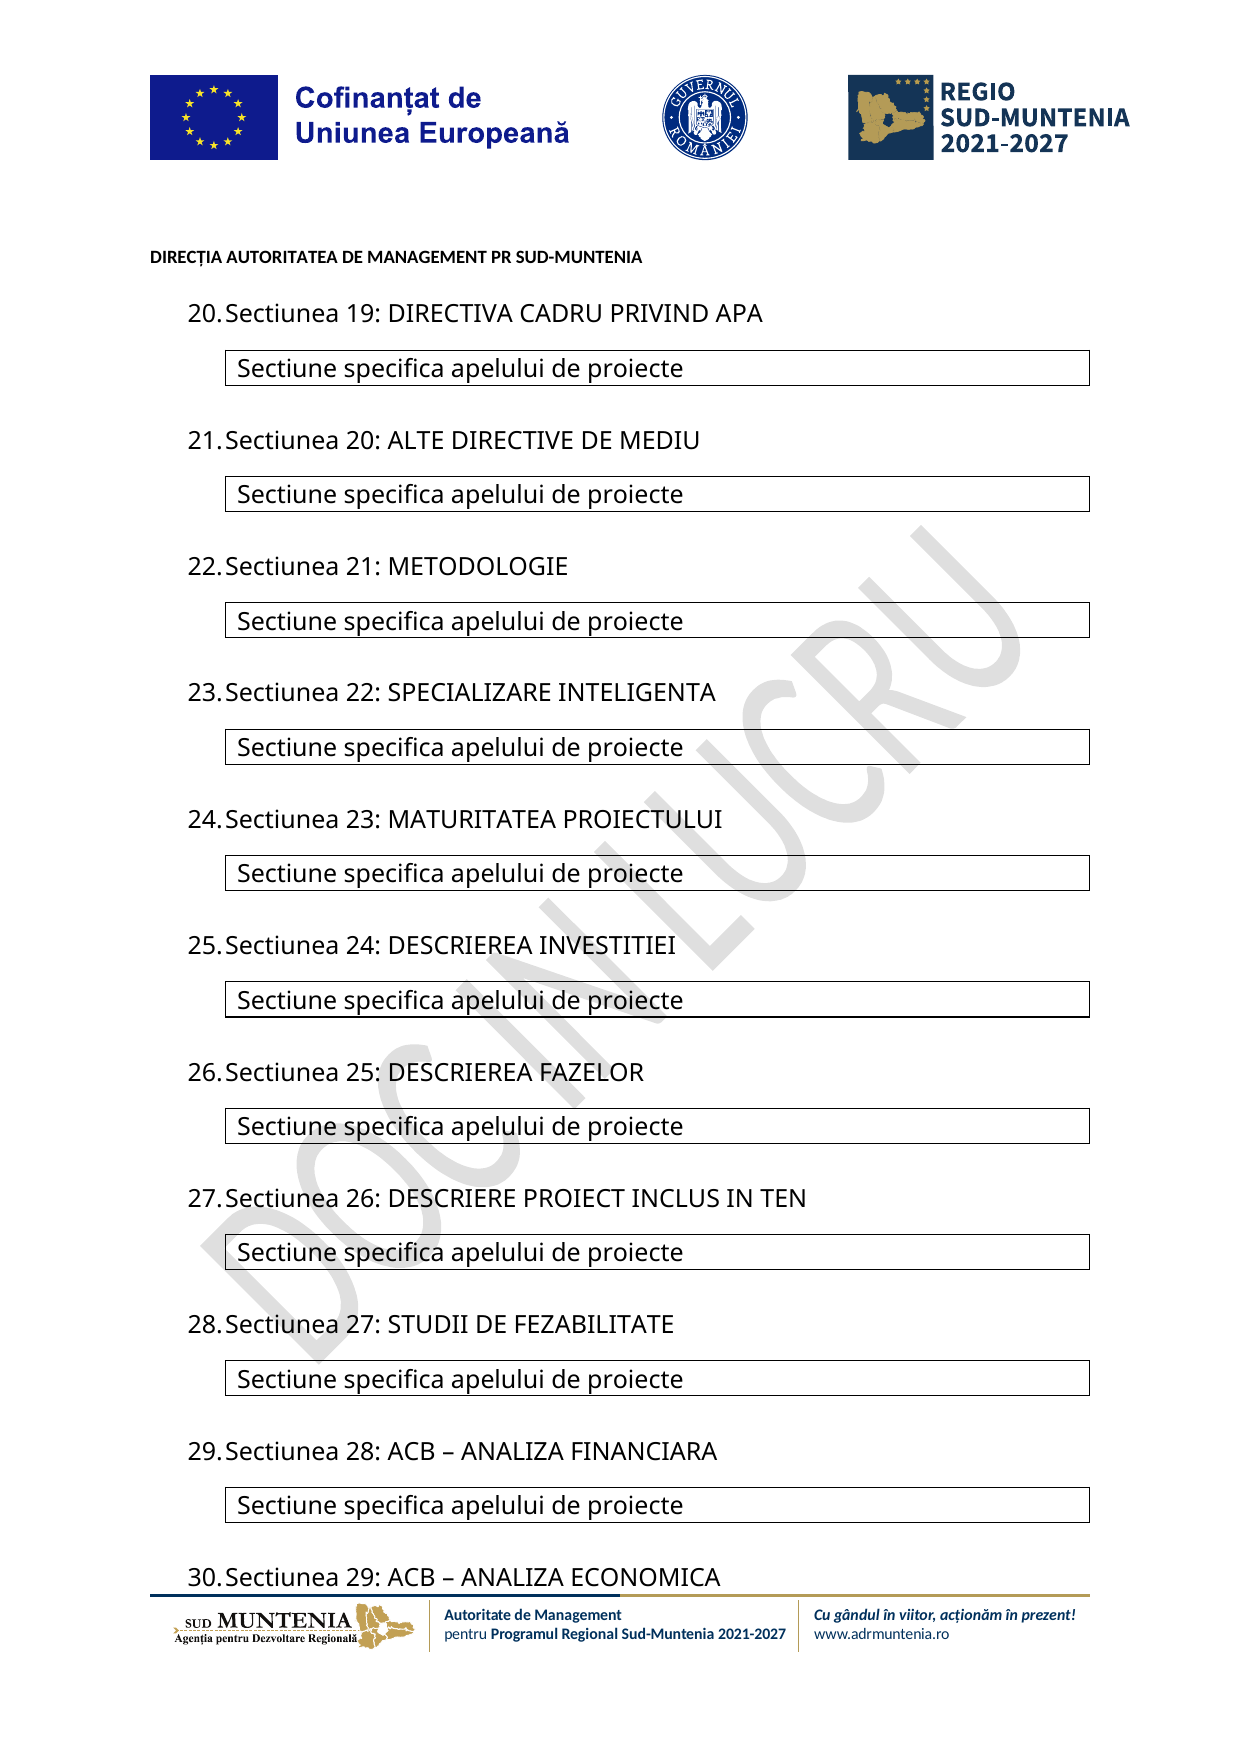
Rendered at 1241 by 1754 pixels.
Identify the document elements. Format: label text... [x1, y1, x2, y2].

list Sectiunea 22: SPECIALIZARE INTELIGENTA [187, 675, 1090, 709]
table_header Sectiune specifica apelului de proiecte [226, 1361, 1089, 1395]
list Sectiunea 27: STUDII DE FEZABILITATE [187, 1307, 1090, 1341]
table_header Sectiune specifica apelului de proiecte [226, 1109, 1089, 1143]
table_header Sectiune specifica apelului de proiecte [226, 351, 1089, 384]
list Sectiunea 23: MATURITATEA PROIECTULUI [187, 801, 1090, 836]
list Sectiunea 24: DESCRIEREA INVESTITIEI [187, 928, 1090, 962]
table_header Sectiune specifica apelului de proiecte [226, 603, 1089, 637]
list Sectiunea 29: ACB – ANALIZA ECONOMICA [187, 1559, 1090, 1594]
table_header Sectiune specifica apelului de proiecte [226, 1235, 1089, 1269]
list Sectiunea 28: ACB – ANALIZA FINANCIARA [187, 1433, 1090, 1467]
list Sectiunea 26: DESCRIERE PROIECT INCLUS IN TEN [187, 1181, 1090, 1214]
list Sectiunea 25: DESCRIEREA FAZELOR [187, 1054, 1090, 1088]
table_header Sectiune specifica apelului de proiecte [226, 856, 1089, 890]
list Sectiunea 20: ALTE DIRECTIVE DE MEDIU [187, 422, 1090, 456]
table_header Sectiune specifica apelului de proiecte [226, 477, 1089, 511]
list Sectiunea 19: DIRECTIVA CADRU PRIVIND APA [187, 296, 1090, 330]
list Sectiunea 21: METODOLOGIE [187, 549, 1090, 583]
table_header Sectiune specifica apelului de proiecte [226, 1488, 1089, 1522]
table_header Sectiune specifica apelului de proiecte [226, 982, 1089, 1016]
table_header Sectiune specifica apelului de proiecte [226, 730, 1089, 764]
